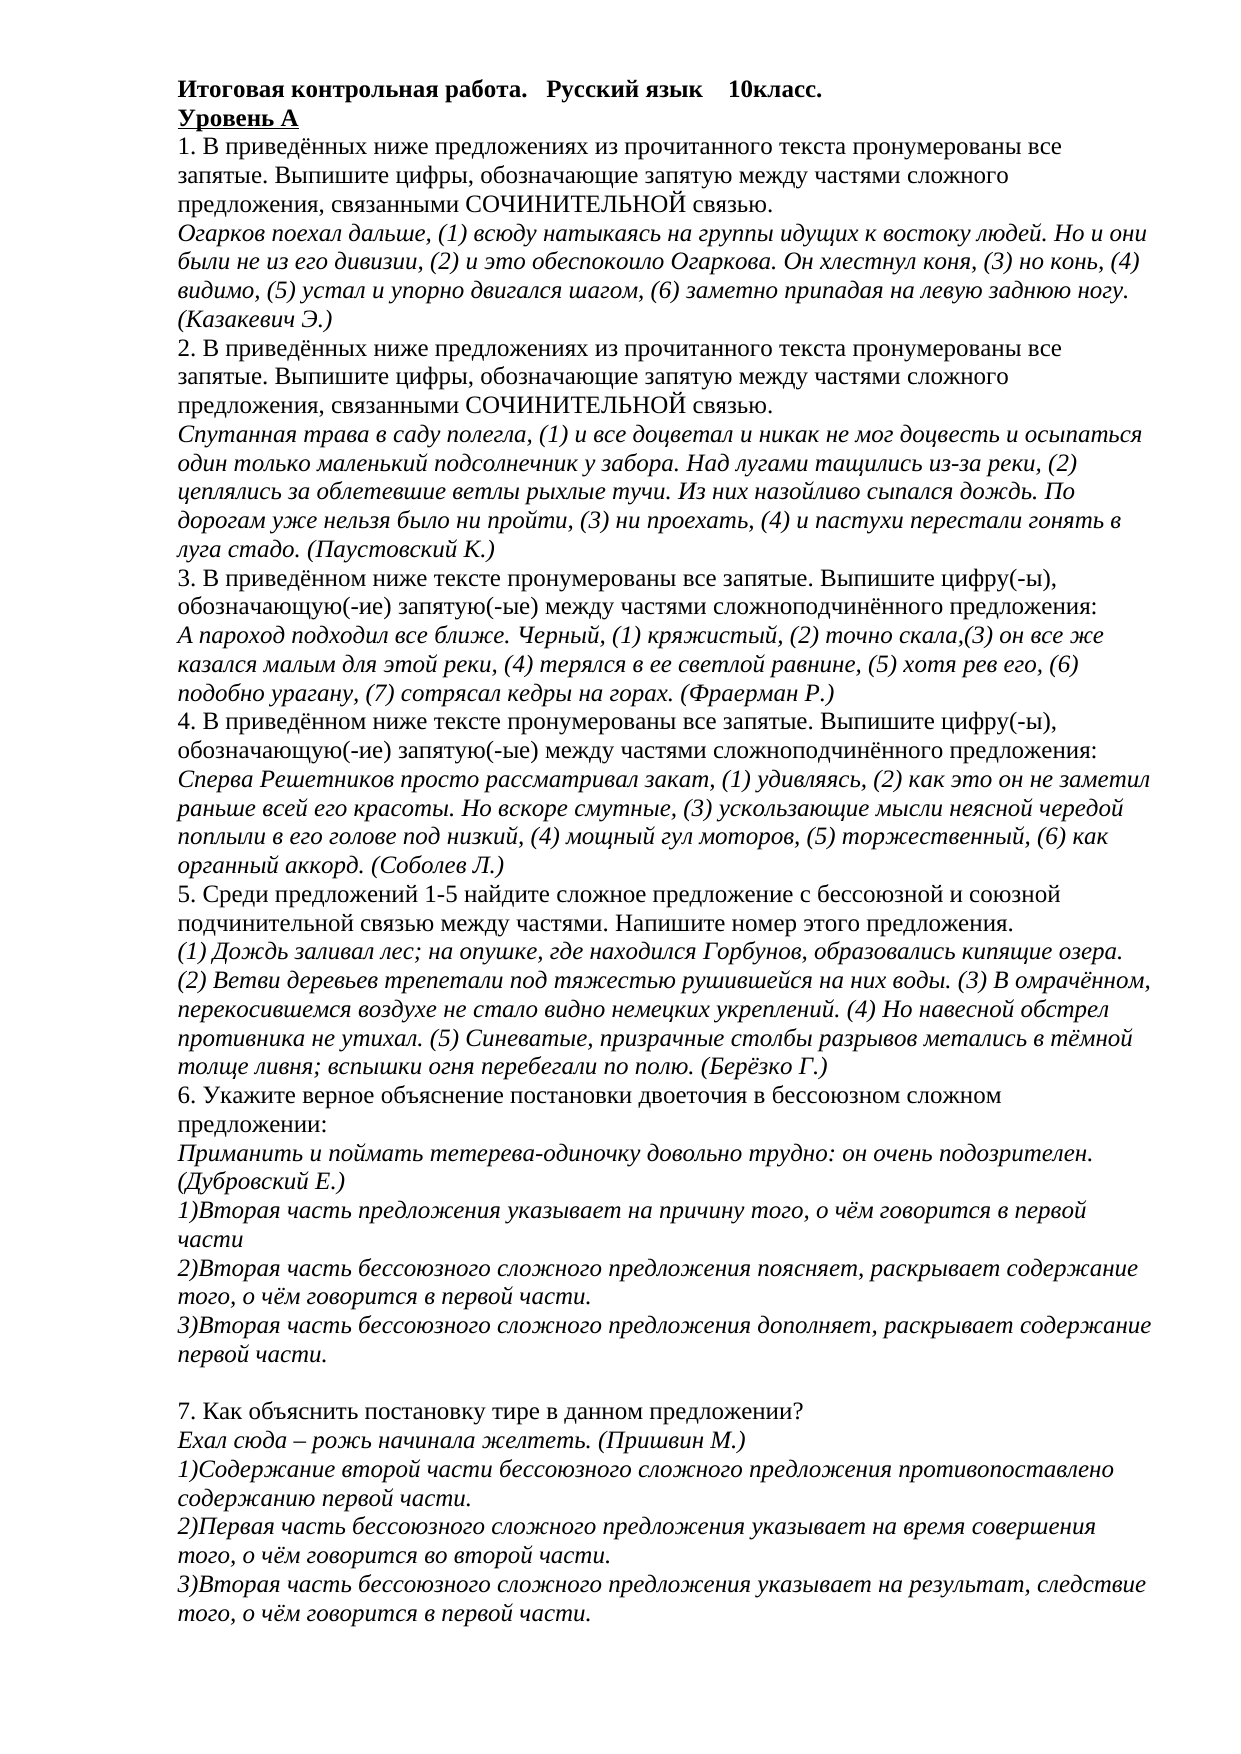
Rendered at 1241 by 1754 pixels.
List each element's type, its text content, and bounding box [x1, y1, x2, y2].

text 2)Вторая часть бессоюзного сложного предложения поясняет, раскрывает содержание того, о чём говорится в первой части. [177, 1253, 1152, 1310]
text Спутанная трава в саду полегла, (1) и все доцветал и никак не мог доцвесть и осыпаться один только маленький подсолнечник у забора. Над лугами тащились из-за реки, (2) цеплялись за облетевшие ветлы рыхлые тучи. Из них назойливо сыпался дождь. По дорогам уже нельзя было ни пройти, (3) ни проехать, (4) и пастухи перестали гонять в луга стадо. (Паустовский К.) [177, 419, 1152, 563]
text 1)Вторая часть предложения указывает на причину того, о чём говорится в первой части [177, 1195, 1152, 1253]
text 2)Первая часть бессоюзного сложного предложения указывает на время совершения того, о чём говорится во второй части. [177, 1511, 1152, 1569]
text 3. В приведённом ниже тексте пронумерованы все запятые. Выпишите цифру(-ы), обозначающую(-ие) запятую(-ые) между частями сложноподчинённого предложения: [177, 563, 1152, 620]
text Приманить и поймать тетерева-одиночку довольно трудно: он очень подозрителен. (Дубровский Е.) [177, 1138, 1152, 1195]
text Сперва Решетников просто рассматривал закат, (1) удивляясь, (2) как это он не заметил раньше всей его красоты. Но вскоре смутные, (3) ускользающие мысли неясной чередой поплыли в его голове под низкий, (4) мощный гул моторов, (5) торжественный, (6) как органный аккорд. (Соболев Л.) [177, 764, 1152, 879]
text 1)Содержание второй части бессоюзного сложного предложения противопоставлено содержанию первой части. [177, 1454, 1152, 1511]
text 4. В приведённом ниже тексте пронумерованы все запятые. Выпишите цифру(-ы), обозначающую(-ие) запятую(-ые) между частями сложноподчинённого предложения: [177, 706, 1152, 764]
text 3)Вторая часть бессоюзного сложного предложения указывает на результат, следствие того, о чём говорится в первой части. [177, 1569, 1152, 1626]
text 1. В приведённых ниже предложениях из прочитанного текста пронумерованы все запятые. Выпишите цифры, обозначающие запятую между частями сложного предложения, связанными СОЧИНИТЕЛЬНОЙ связью. [177, 131, 1152, 218]
text 5. Среди предложений 1-5 найдите сложное предложение с бессоюзной и союзной подчинительной связью между частями. Напишите номер этого предложения. [177, 879, 1152, 936]
text Уровень А [177, 103, 1152, 131]
text 6. Укажите верное объяснение постановки двоеточия в бессоюзном сложном предложении: [177, 1080, 1152, 1138]
text Огарков поехал дальше, (1) всюду натыкаясь на группы идущих к востоку людей. Но и они были не из его дивизии, (2) и это обеспокоило Огаркова. Он хлестнул коня, (3) но конь, (4) видимо, (5) устал и упорно двигался шагом, (6) заметно припадая на левую заднюю ногу. (Казакевич Э.) [177, 218, 1152, 333]
text (1) Дождь заливал лес; на опушке, где находился Горбунов, образовались кипящие озера. (2) Ветви деревьев трепетали под тяжестью рушившейся на них воды. (3) В омрачённом, перекосившемся воздухе не стало видно немецких укреплений. (4) Но навесной обстрел противника не утихал. (5) Синеватые, призрачные столбы разрывов метались в тёмной толще ливня; вспышки огня перебегали по полю. (Берёзко Г.) [177, 936, 1152, 1080]
text А пароход подходил все ближе. Черный, (1) кряжистый, (2) точно скала,(3) он все же казался малым для этой реки, (4) терялся в ее светлой равнине, (5) хотя рев его, (6) подобно урагану, (7) сотрясал кедры на горах. (Фраерман Р.) [177, 620, 1152, 706]
text 3)Вторая часть бессоюзного сложного предложения дополняет, раскрывает содержание первой части. [177, 1310, 1152, 1368]
text 2. В приведённых ниже предложениях из прочитанного текста пронумерованы все запятые. Выпишите цифры, обозначающие запятую между частями сложного предложения, связанными СОЧИНИТЕЛЬНОЙ связью. [177, 333, 1152, 419]
text Итоговая контрольная работа. Русский язык 10класс. [177, 74, 1152, 103]
text 7. Как объяснить постановку тире в данном предложении? [177, 1396, 1152, 1425]
text Ехал сюда – рожь начинала желтеть. (Пришвин М.) [177, 1425, 1152, 1454]
